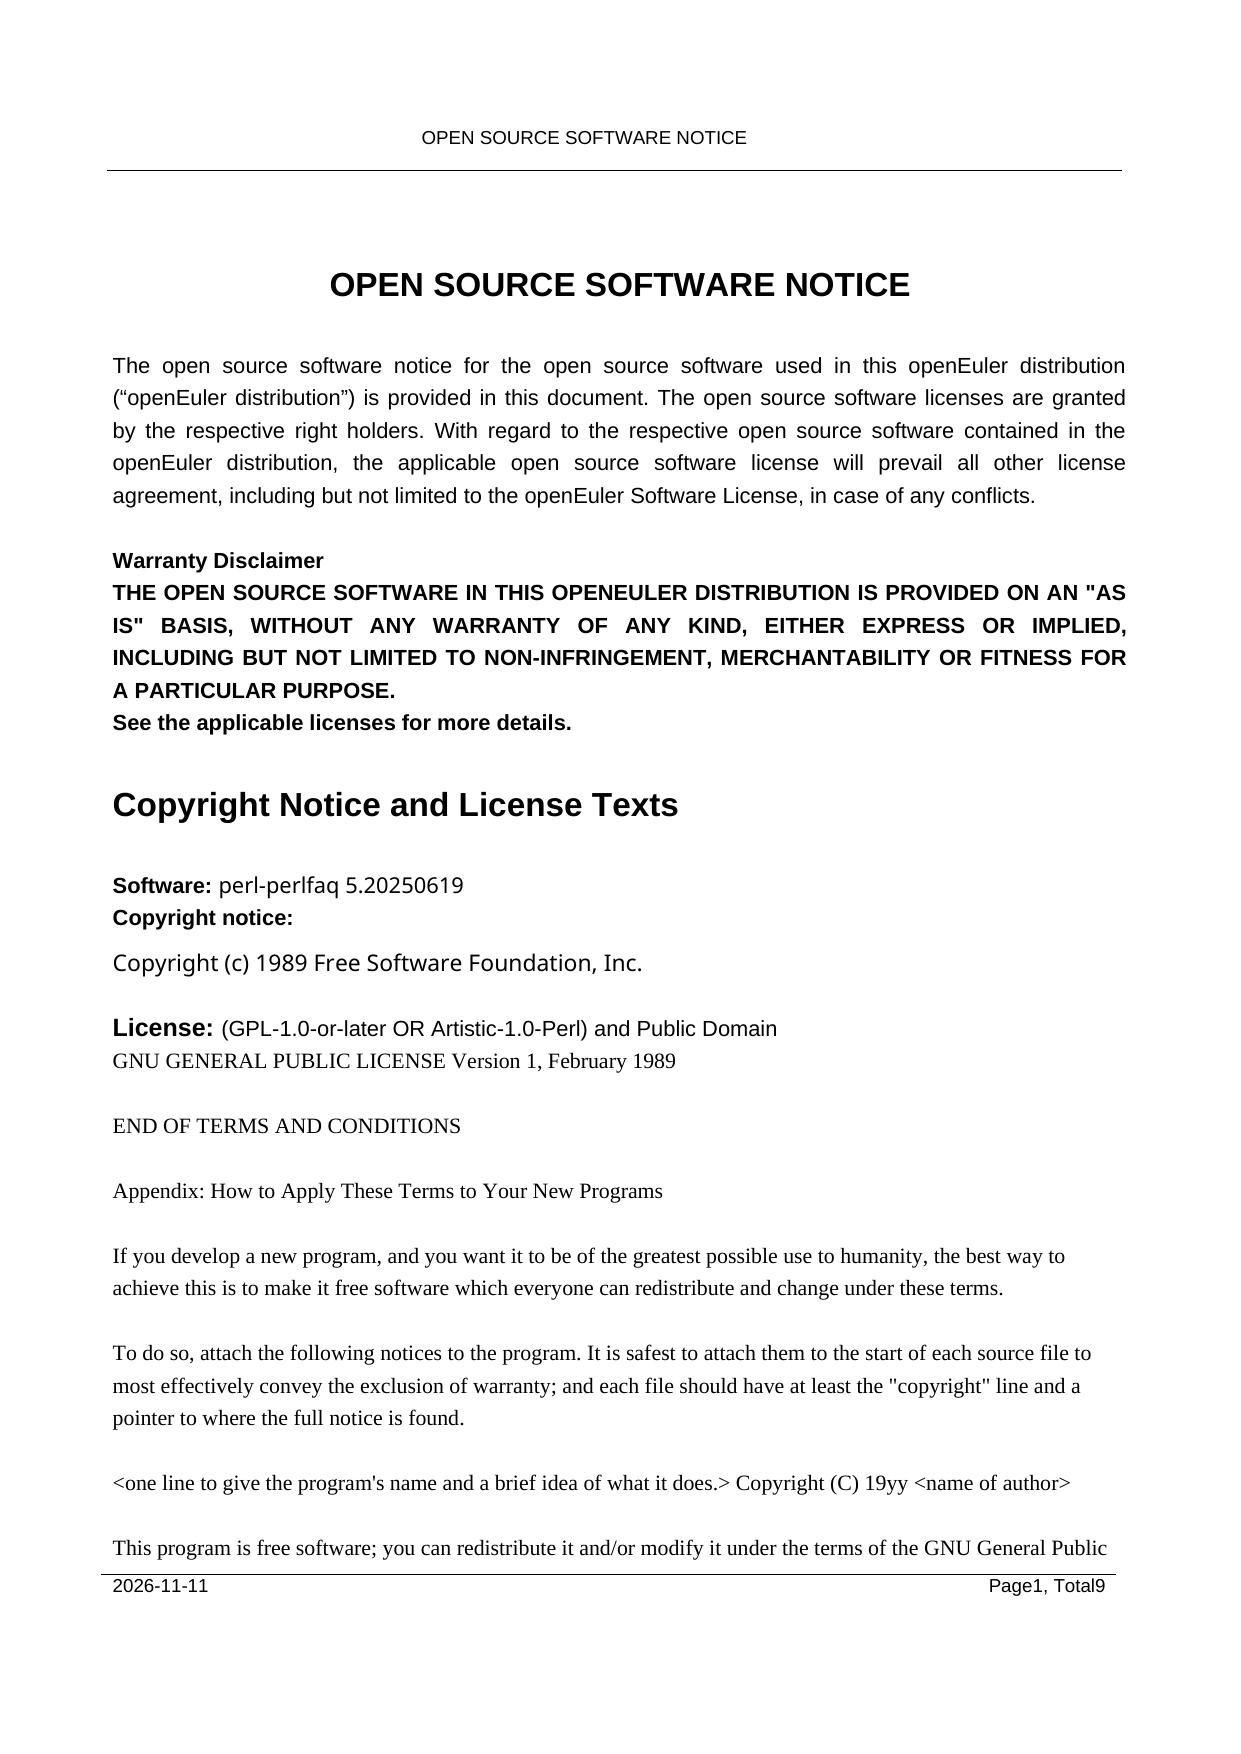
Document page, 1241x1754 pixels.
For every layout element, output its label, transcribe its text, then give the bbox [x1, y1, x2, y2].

text THE OPEN SOURCE SOFTWARE IN THIS OPENEULER DISTRIBUTION IS PROVIDED ON AN "AS IS" BASIS, WITHOUT ANY WARRANTY OF ANY KIND, EITHER EXPRESS OR IMPLIED, INCLUDING BUT NOT LIMITED TO NON-INFRINGEMENT, MERCHANTABILITY OR FITNESS FOR A PARTICULAR PURPOSE. See the applicable licenses for more details. [112, 576, 1128, 739]
text Copyright notice: [112, 901, 1128, 934]
text Copyright Notice and License Texts [112, 771, 1128, 836]
text Warranty Disclaimer [112, 544, 1128, 576]
text OPEN SOURCE SOFTWARE NOTICE [112, 251, 1128, 316]
text License: (GPL-1.0-or-later OR Artistic-1.0-Perl) and Public Domain [112, 1012, 1128, 1044]
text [112, 1044, 1128, 1564]
text The open source software notice for the open source software used in this openEuler distribution (“openEuler distribution”) is provided in this document. The open source software licenses are granted by the respective right holders. With regard to the respective open source software contained in the openEuler distribution, the applicable open source software license will prevail all other license agreement, including but not limited to the openEuler Software License, in case of any conflicts. [112, 349, 1128, 511]
text Copyright (c) 1989 Free Software Foundation, Inc. [112, 947, 1128, 1012]
title Software: perl-perlfaq 5.20250619 [112, 869, 1128, 901]
